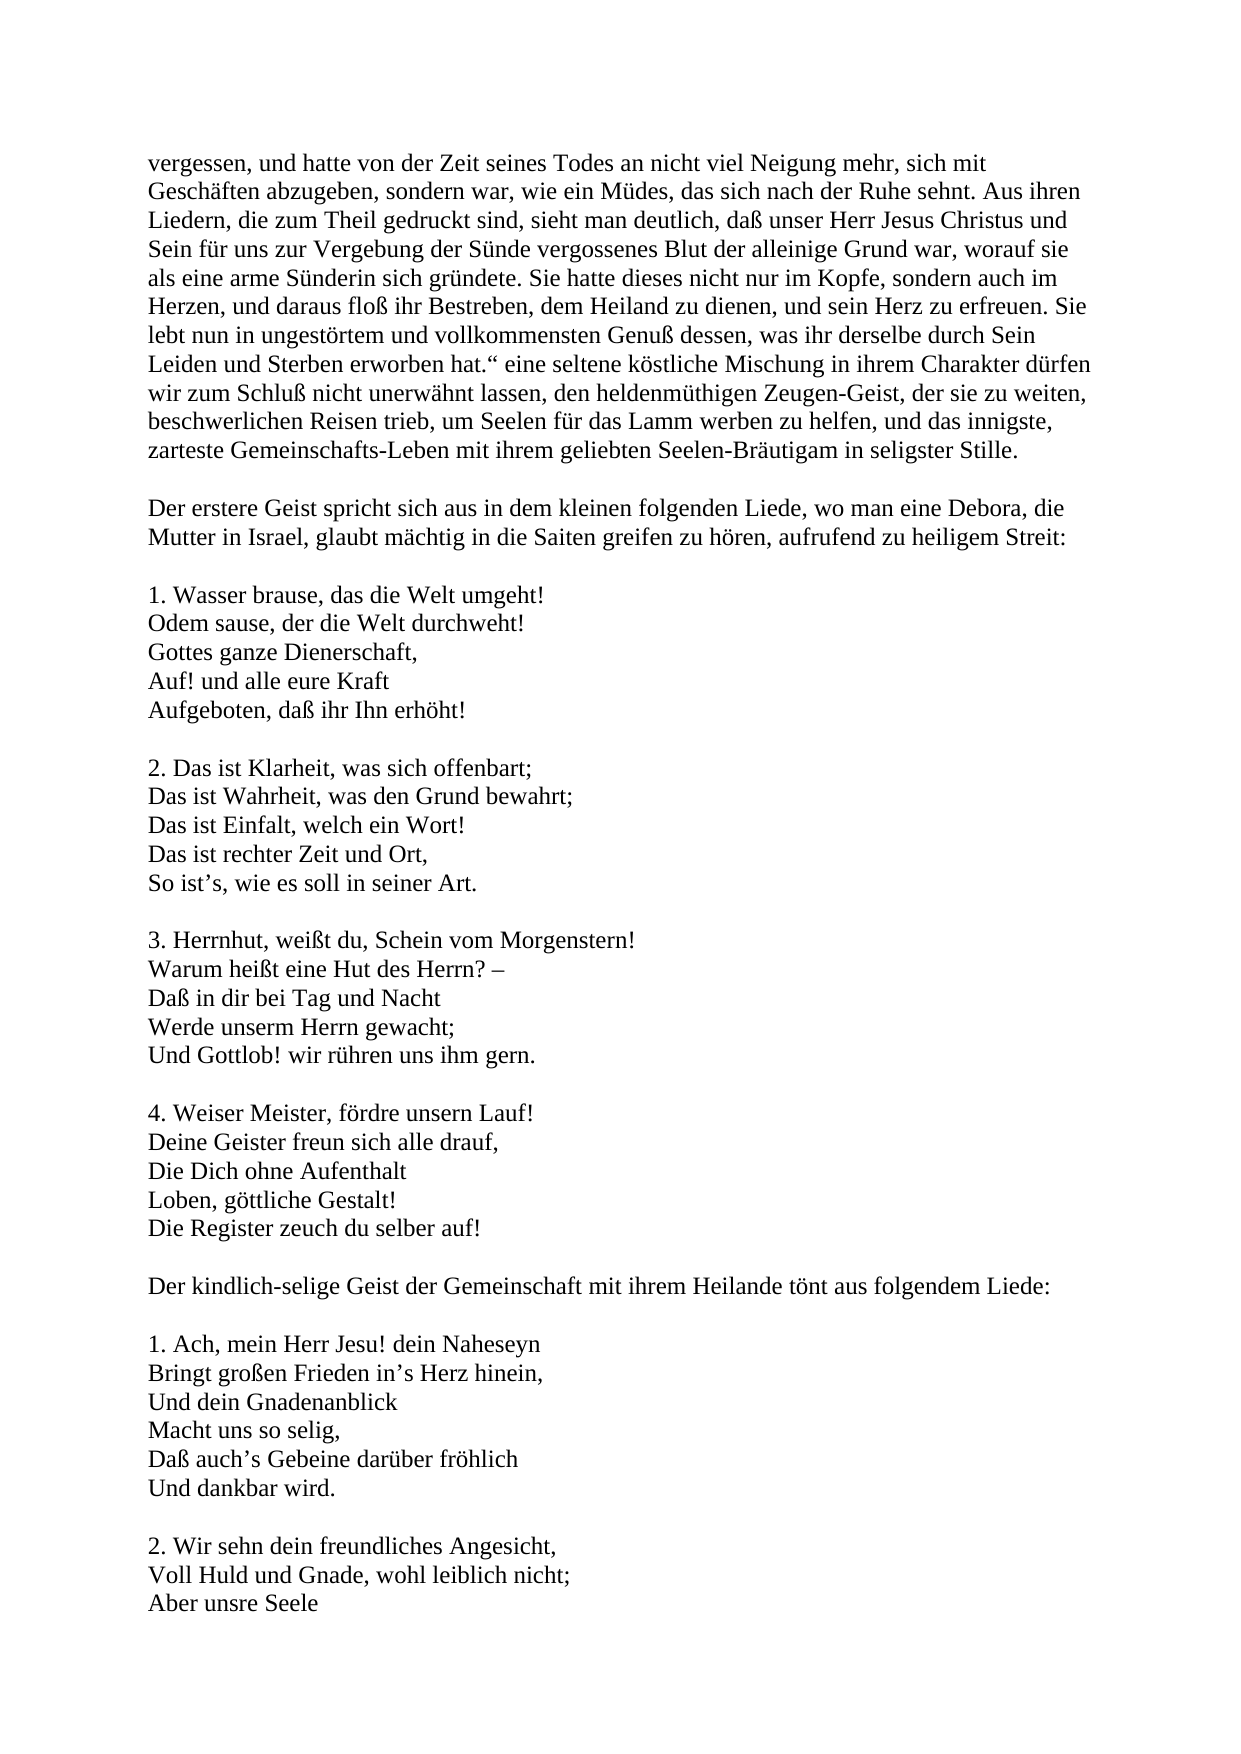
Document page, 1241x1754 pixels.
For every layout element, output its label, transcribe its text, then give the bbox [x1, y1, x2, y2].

text 4. Weiser Meister, fördre unsern Lauf! Deine Geister freun sich alle drauf, Die Dich ohne Aufenthalt Loben, göttliche Gestalt! Die Register zeuch du selber auf! [148, 1098, 1093, 1242]
text Der erstere Geist spricht sich aus in dem kleinen folgenden Liede, wo man eine Debora, die Mutter in Israel, glaubt mächtig in die Saiten greifen zu hören, aufrufend zu heiligem Streit: [148, 493, 1093, 551]
text 1. Ach, mein Herr Jesu! dein Naheseyn Bringt großen Frieden in’s Herz hinein, Und dein Gnadenanblick Macht uns so selig, Daß auch’s Gebeine darüber fröhlich Und dankbar wird. [148, 1329, 1093, 1502]
text 2. Das ist Klarheit, was sich offenbart; Das ist Wahrheit, was den Grund bewahrt; Das ist Einfalt, welch ein Wort! Das ist rechter Zeit und Ort, So ist’s, wie es soll in seiner Art. [148, 753, 1093, 896]
text 3. Herrnhut, weißt du, Schein vom Morgenstern! Warum heißt eine Hut des Herrn? – Daß in dir bei Tag und Nacht Werde unserm Herrn gewacht; Und Gottlob! wir rühren uns ihm gern. [148, 926, 1093, 1069]
text 1. Wasser brause, das die Welt umgeht! Odem sause, der die Welt durchweht! Gottes ganze Dienerschaft, Auf! und alle eure Kraft Aufgeboten, daß ihr Ihn erhöht! [148, 580, 1093, 723]
text Der kindlich-selige Geist der Gemeinschaft mit ihrem Heilande tönt aus folgendem Liede: [148, 1271, 1093, 1300]
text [148, 1531, 1093, 1617]
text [148, 148, 1093, 464]
